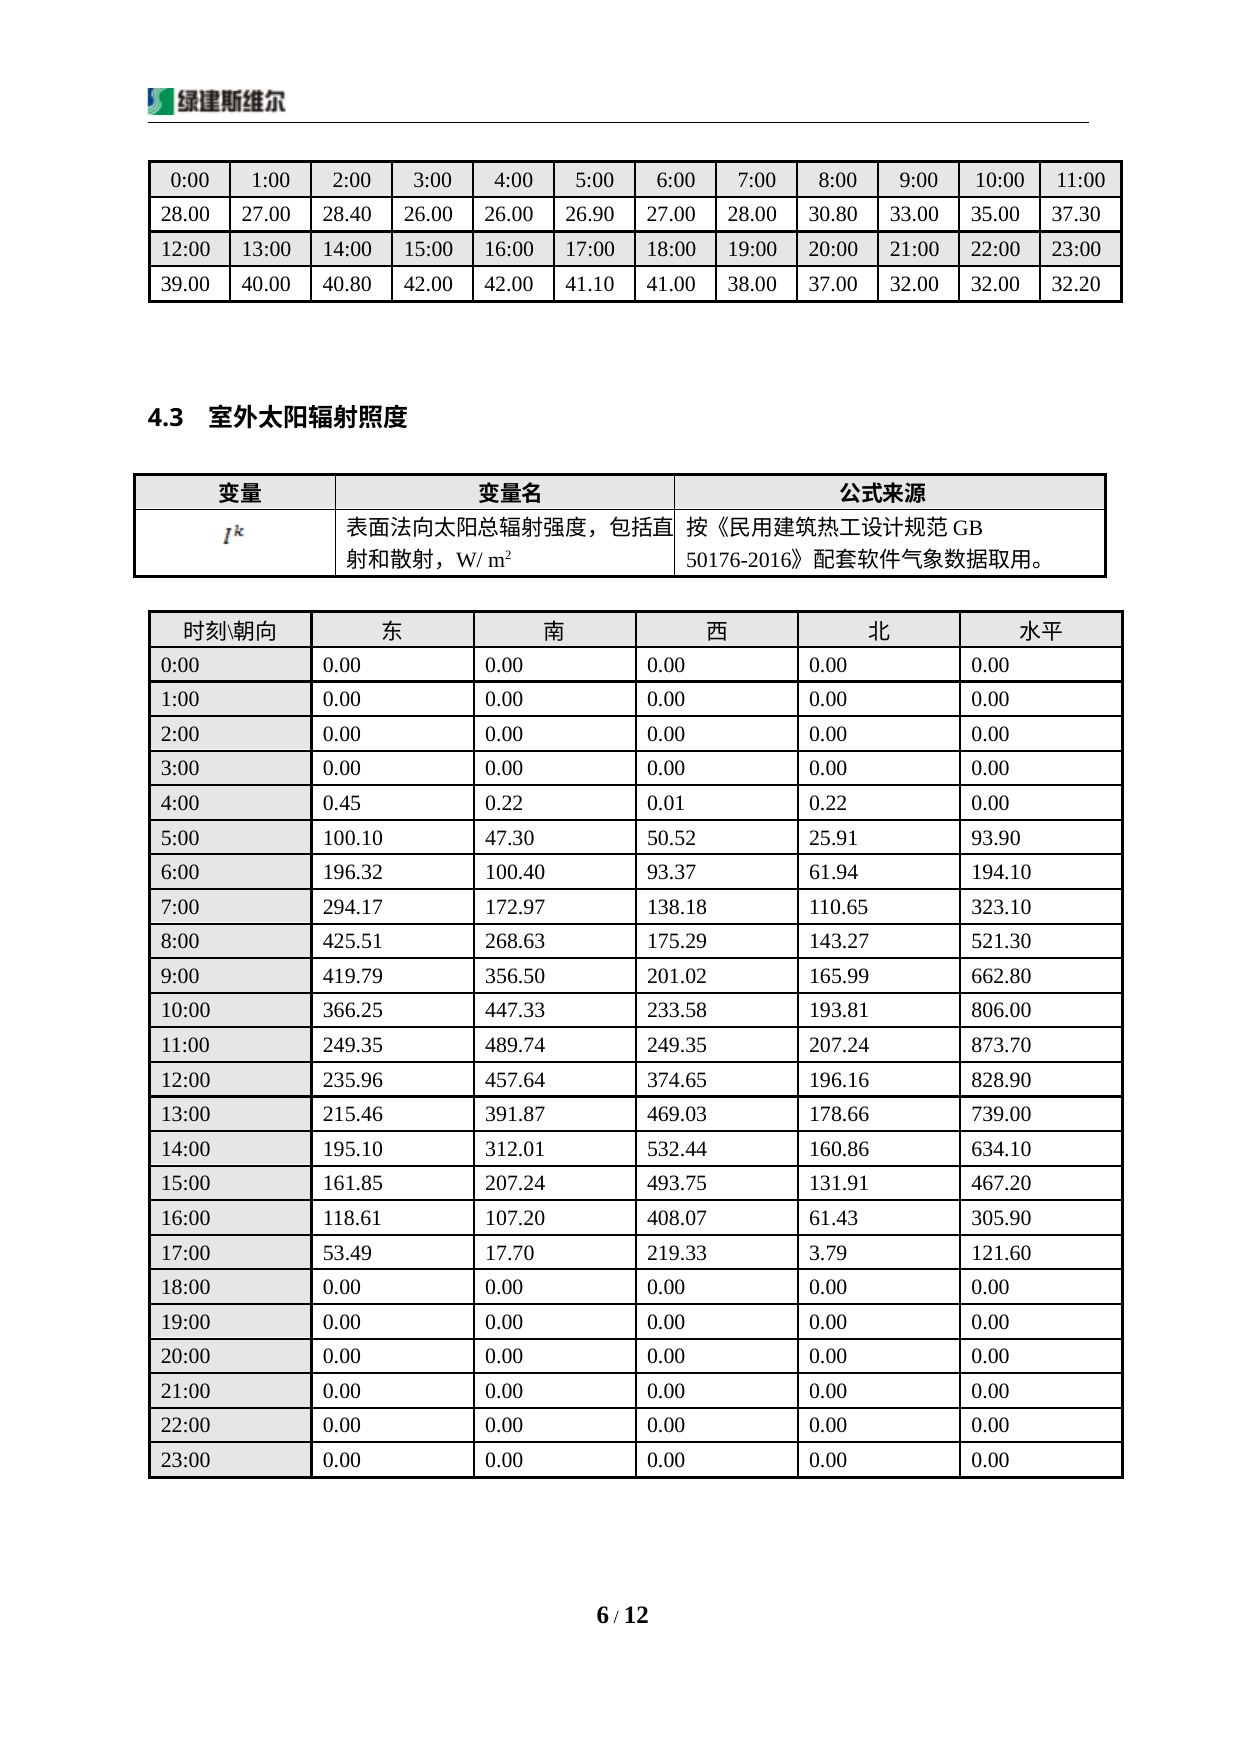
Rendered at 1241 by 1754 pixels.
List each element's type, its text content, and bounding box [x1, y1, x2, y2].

table_cell 0.00 [475, 1409, 635, 1441]
table_cell 53.49 [313, 1236, 473, 1268]
table_cell 0.00 [313, 648, 473, 680]
table_header 0:00 [151, 163, 229, 196]
table_cell 268.63 [475, 925, 635, 957]
table_cell 178.66 [799, 1098, 959, 1130]
table_cell 12:00 [151, 233, 229, 265]
table_cell 9:00 [151, 959, 310, 992]
table_cell 0.00 [475, 1443, 635, 1476]
table_cell 93.37 [637, 855, 797, 888]
table_cell 0.00 [799, 1374, 959, 1407]
table_cell 0.22 [475, 786, 635, 819]
table_cell 195.10 [313, 1132, 473, 1164]
table_cell 0.00 [799, 683, 959, 715]
table_cell 0.00 [799, 1340, 959, 1372]
table_cell 37.30 [1041, 198, 1120, 230]
table_cell 0.00 [799, 1409, 959, 1441]
table_cell 93.90 [961, 821, 1121, 853]
table_cell 0.00 [313, 1305, 473, 1337]
table_cell 41.00 [636, 267, 715, 299]
table_cell 20:00 [798, 233, 877, 265]
table_cell 13:00 [151, 1098, 310, 1130]
table_cell 27.00 [636, 198, 715, 230]
table_cell 0.00 [475, 717, 635, 749]
table_cell 828.90 [961, 1063, 1121, 1095]
table_header 6:00 [636, 163, 715, 196]
table_cell 739.00 [961, 1098, 1121, 1130]
table_cell 0.00 [475, 1374, 635, 1407]
table_cell 0.00 [961, 1443, 1121, 1476]
table_cell 425.51 [313, 925, 473, 957]
table_cell 0.00 [313, 717, 473, 749]
table_cell 165.99 [799, 959, 959, 992]
table_cell 表面法向太阳总辐射强度，包括直射和散射，W/ m2 [336, 510, 674, 574]
table_cell 0.00 [637, 717, 797, 749]
table_cell 0.00 [313, 1340, 473, 1372]
table_cell 0.01 [637, 786, 797, 819]
table_cell 193.81 [799, 994, 959, 1026]
table_cell 201.02 [637, 959, 797, 992]
table_cell 100.10 [313, 821, 473, 853]
table_header 10:00 [960, 163, 1039, 196]
table_cell 0.00 [313, 1270, 473, 1303]
table_cell 0.00 [475, 752, 635, 784]
table_cell 0.00 [637, 648, 797, 680]
table_cell 469.03 [637, 1098, 797, 1130]
table_cell 28.00 [717, 198, 796, 230]
table_header 3:00 [393, 163, 472, 196]
table_cell 11:00 [151, 1028, 310, 1061]
table_cell 42.00 [474, 267, 553, 299]
table_header 1:00 [231, 163, 310, 196]
table_cell 521.30 [961, 925, 1121, 957]
table_cell 196.32 [313, 855, 473, 888]
table_header 时刻\朝向 [151, 613, 310, 646]
table_cell 662.80 [961, 959, 1121, 992]
table_cell 207.24 [799, 1028, 959, 1061]
table_cell 40.80 [312, 267, 391, 299]
table_cell 32.00 [960, 267, 1039, 299]
table_cell 28.40 [312, 198, 391, 230]
table_cell 0.00 [961, 1340, 1121, 1372]
table_header 西 [637, 613, 797, 646]
table_cell 121.60 [961, 1236, 1121, 1268]
picture [147, 88, 289, 115]
table_cell 42.00 [393, 267, 472, 299]
table_cell 33.00 [879, 198, 958, 230]
table_cell 14:00 [151, 1132, 310, 1164]
table_header 7:00 [717, 163, 796, 196]
table_cell 0.00 [961, 1409, 1121, 1441]
table_cell 0:00 [151, 648, 310, 680]
table_cell 3:00 [151, 752, 310, 784]
table_cell 408.07 [637, 1201, 797, 1234]
table_header 东 [313, 613, 473, 646]
table_cell 35.00 [960, 198, 1039, 230]
table_cell 194.10 [961, 855, 1121, 888]
table_header 公式来源 [675, 476, 1104, 508]
table_cell 7:00 [151, 890, 310, 922]
table_header 5:00 [555, 163, 634, 196]
table_cell 41.10 [555, 267, 634, 299]
table_cell 3.79 [799, 1236, 959, 1268]
table_cell 467.20 [961, 1167, 1121, 1199]
table_cell 0.00 [637, 1340, 797, 1372]
table_cell 25.91 [799, 821, 959, 853]
table_cell 4:00 [151, 786, 310, 819]
table_cell 32.00 [879, 267, 958, 299]
table_cell 0.00 [961, 717, 1121, 749]
table_cell 0.00 [799, 717, 959, 749]
table_cell 172.97 [475, 890, 635, 922]
table_cell 14:00 [312, 233, 391, 265]
table_cell 10:00 [151, 994, 310, 1026]
table_cell 17.70 [475, 1236, 635, 1268]
table_cell 0.00 [961, 1305, 1121, 1337]
table_cell 0.00 [961, 648, 1121, 680]
table_cell 0.00 [313, 752, 473, 784]
table_cell 38.00 [717, 267, 796, 299]
table_cell 13:00 [231, 233, 310, 265]
table_cell 532.44 [637, 1132, 797, 1164]
table_cell 0.00 [637, 1374, 797, 1407]
table_cell 0.00 [799, 648, 959, 680]
table_cell 0.22 [799, 786, 959, 819]
table_cell 447.33 [475, 994, 635, 1026]
table_cell 0.00 [799, 1305, 959, 1337]
table_header 南 [475, 613, 635, 646]
table_cell 215.46 [313, 1098, 473, 1130]
table_header 水平 [961, 613, 1121, 646]
table_cell 18:00 [151, 1270, 310, 1303]
table_cell 233.58 [637, 994, 797, 1026]
table_header 11:00 [1041, 163, 1120, 196]
table_cell 0.00 [961, 683, 1121, 715]
table_cell 0.00 [313, 1374, 473, 1407]
table_cell 143.27 [799, 925, 959, 957]
table_cell 312.01 [475, 1132, 635, 1164]
table_cell 305.90 [961, 1201, 1121, 1234]
table_cell 26.00 [474, 198, 553, 230]
table_cell 374.65 [637, 1063, 797, 1095]
table_cell 21:00 [879, 233, 958, 265]
table_cell 806.00 [961, 994, 1121, 1026]
table_cell 0.00 [475, 648, 635, 680]
table_cell 0.00 [313, 683, 473, 715]
table_cell 22:00 [960, 233, 1039, 265]
table_cell 0.00 [475, 1340, 635, 1372]
table_cell 0.00 [961, 1270, 1121, 1303]
table_cell 131.91 [799, 1167, 959, 1199]
table_cell 23:00 [1041, 233, 1120, 265]
table_cell 37.00 [798, 267, 877, 299]
table_cell 219.33 [637, 1236, 797, 1268]
table_cell 0.00 [313, 1443, 473, 1476]
table_cell 1:00 [151, 683, 310, 715]
table_cell 50.52 [637, 821, 797, 853]
table_cell 391.87 [475, 1098, 635, 1130]
table_cell [136, 510, 335, 574]
table_cell 0.00 [637, 1409, 797, 1441]
table_cell 8:00 [151, 925, 310, 957]
table_cell 17:00 [151, 1236, 310, 1268]
table_cell 160.86 [799, 1132, 959, 1164]
table_cell 19:00 [151, 1305, 310, 1337]
subtitle 室外太阳辐射照度 [148, 383, 1092, 448]
table_cell 175.29 [637, 925, 797, 957]
table_cell 0.00 [475, 1270, 635, 1303]
table_header 2:00 [312, 163, 391, 196]
table_cell 100.40 [475, 855, 635, 888]
table_header 4:00 [474, 163, 553, 196]
table_cell 30.80 [798, 198, 877, 230]
table_cell 32.20 [1041, 267, 1120, 299]
table_cell 0.00 [799, 1443, 959, 1476]
table_cell 0.00 [637, 752, 797, 784]
table_cell 16:00 [151, 1201, 310, 1234]
table_cell 0.00 [475, 683, 635, 715]
table_header 变量 [136, 476, 335, 508]
table_cell 107.20 [475, 1201, 635, 1234]
table_header 北 [799, 613, 959, 646]
table_cell 26.90 [555, 198, 634, 230]
table_cell 按《民用建筑热工设计规范GB 50176-2016》配套软件气象数据取用。 [675, 510, 1104, 574]
table_cell 457.64 [475, 1063, 635, 1095]
table_cell 6:00 [151, 855, 310, 888]
table_cell 17:00 [555, 233, 634, 265]
table_cell 12:00 [151, 1063, 310, 1095]
picture [223, 519, 246, 552]
table_cell 47.30 [475, 821, 635, 853]
table_cell 61.43 [799, 1201, 959, 1234]
table_cell 0.45 [313, 786, 473, 819]
table_cell 118.61 [313, 1201, 473, 1234]
table_cell 873.70 [961, 1028, 1121, 1061]
table_cell 23:00 [151, 1443, 310, 1476]
table_cell 0.00 [637, 1305, 797, 1337]
table_cell 0.00 [475, 1305, 635, 1337]
table_cell 28.00 [151, 198, 229, 230]
table_cell 323.10 [961, 890, 1121, 922]
table_cell 2:00 [151, 717, 310, 749]
table_cell 40.00 [231, 267, 310, 299]
table_cell 419.79 [313, 959, 473, 992]
table_cell 0.00 [637, 1443, 797, 1476]
table_cell 61.94 [799, 855, 959, 888]
table_cell 0.00 [961, 1374, 1121, 1407]
table_cell 634.10 [961, 1132, 1121, 1164]
table_cell 39.00 [151, 267, 229, 299]
table_cell 26.00 [393, 198, 472, 230]
table_cell 196.16 [799, 1063, 959, 1095]
table_cell 110.65 [799, 890, 959, 922]
table_header 8:00 [798, 163, 877, 196]
table_cell 16:00 [474, 233, 553, 265]
table_cell 0.00 [313, 1409, 473, 1441]
table_cell 0.00 [799, 1270, 959, 1303]
table_cell 489.74 [475, 1028, 635, 1061]
table_header 9:00 [879, 163, 958, 196]
table_cell 493.75 [637, 1167, 797, 1199]
table_header 变量名 [336, 476, 674, 508]
table_cell 235.96 [313, 1063, 473, 1095]
table_cell 366.25 [313, 994, 473, 1026]
table_cell 249.35 [313, 1028, 473, 1061]
table_cell 161.85 [313, 1167, 473, 1199]
table_cell 18:00 [636, 233, 715, 265]
table_cell 15:00 [151, 1167, 310, 1199]
table_cell 22:00 [151, 1409, 310, 1441]
table_cell 207.24 [475, 1167, 635, 1199]
table_cell 0.00 [799, 752, 959, 784]
table_cell 356.50 [475, 959, 635, 992]
table_cell 15:00 [393, 233, 472, 265]
table_cell 27.00 [231, 198, 310, 230]
table_cell 19:00 [717, 233, 796, 265]
table_cell 0.00 [637, 1270, 797, 1303]
table_cell 21:00 [151, 1374, 310, 1407]
table_cell 0.00 [637, 683, 797, 715]
table_cell 249.35 [637, 1028, 797, 1061]
table_cell 0.00 [961, 786, 1121, 819]
table_cell 0.00 [961, 752, 1121, 784]
table_cell 20:00 [151, 1340, 310, 1372]
table_cell 5:00 [151, 821, 310, 853]
table_cell 294.17 [313, 890, 473, 922]
table_cell 138.18 [637, 890, 797, 922]
